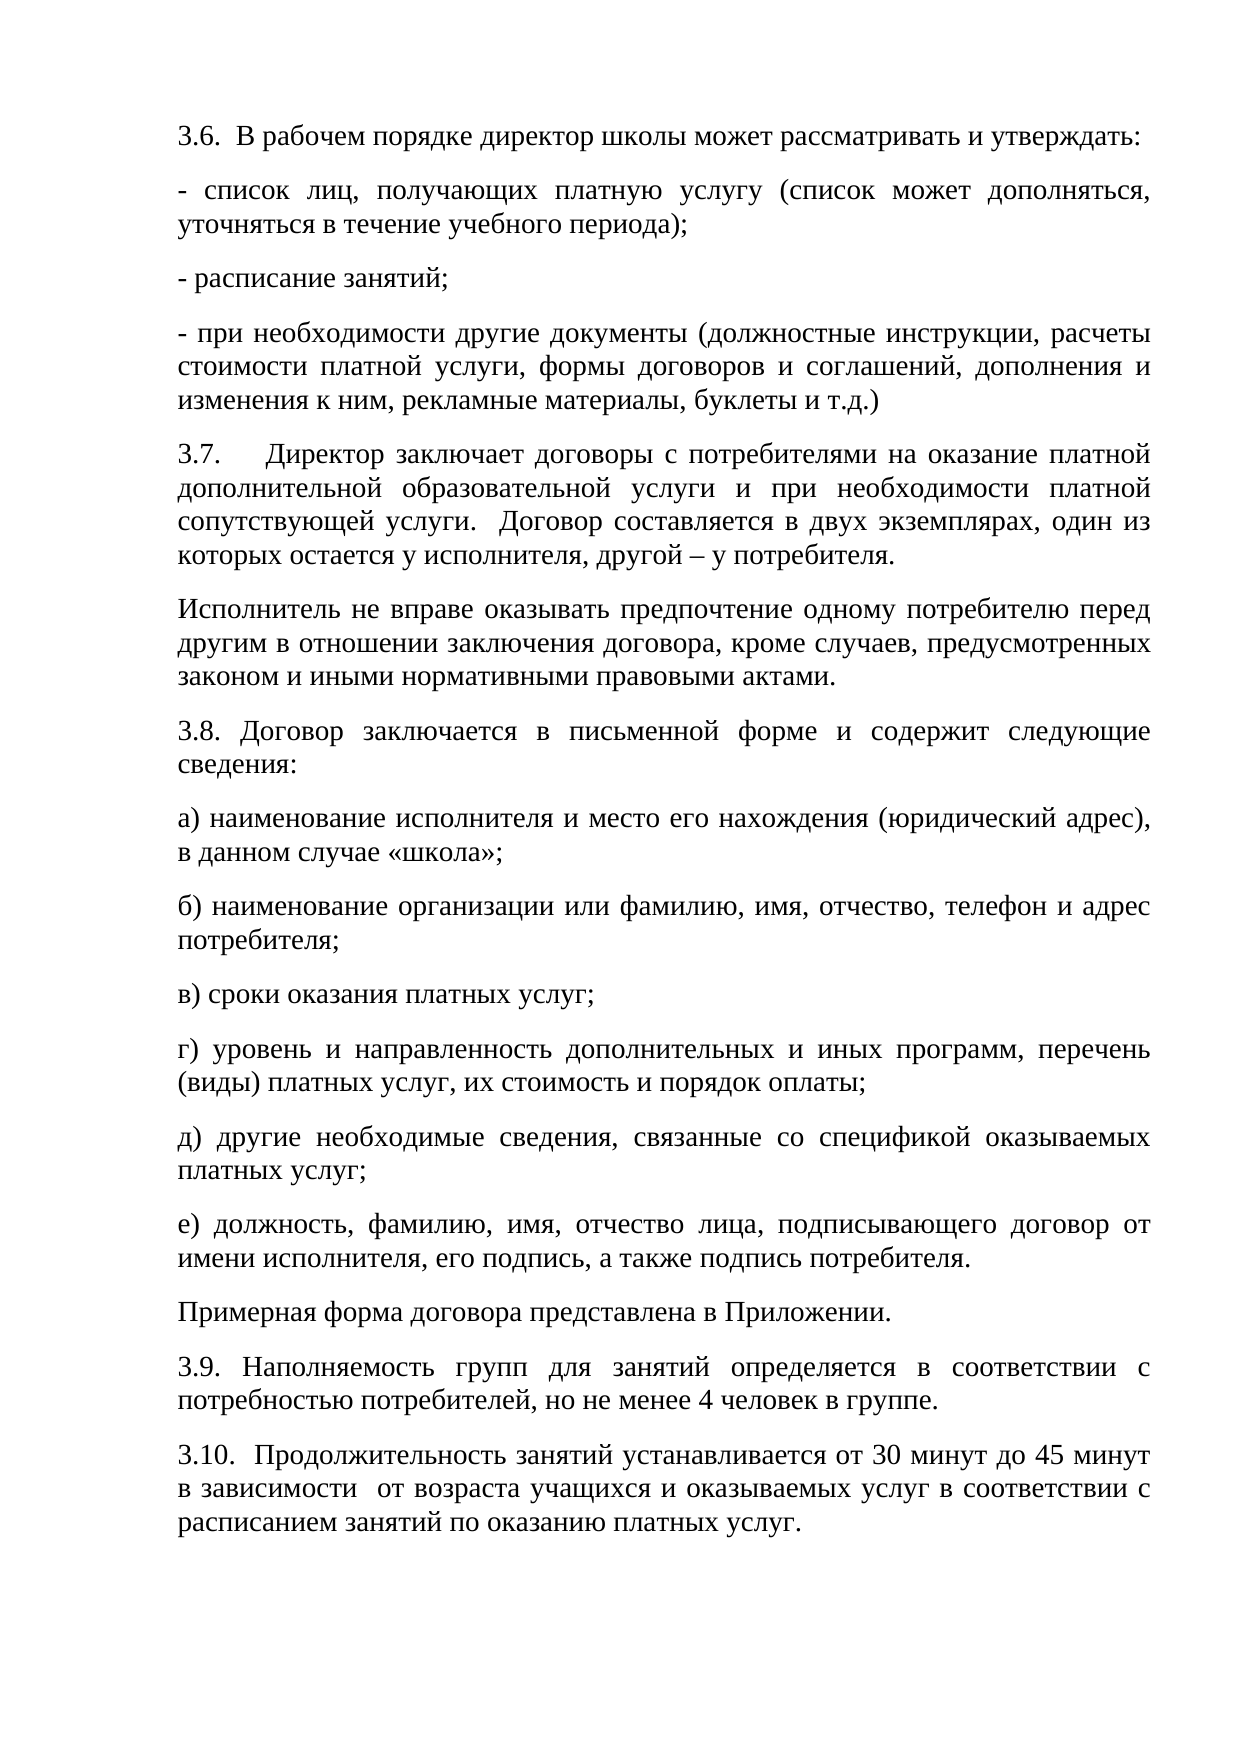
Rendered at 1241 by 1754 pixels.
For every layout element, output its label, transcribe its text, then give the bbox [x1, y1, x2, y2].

text 3.7. Директор заключает договоры с потребителями на оказание платной дополнительной образовательной услуги и при необходимости платной сопутствующей услуги. Договор составляется в двух экземплярах, один из которых остается у исполнителя, другой – у потребителя. [177, 436, 1152, 570]
text д) другие необходимые сведения, связанные со спецификой оказываемых платных услуг; [177, 1119, 1152, 1186]
text - расписание занятий; [177, 260, 1152, 294]
text 3.8. Договор заключается в письменной форме и содержит следующие сведения: [177, 713, 1152, 780]
text - при необходимости другие документы (должностные инструкции, расчеты стоимости платной услуги, формы договоров и соглашений, дополнения и изменения к ним, рекламные материалы, буклеты и т.д.) [177, 315, 1152, 415]
text е) должность, фамилию, имя, отчество лица, подписывающего договор от имени исполнителя, его подпись, а также подпись потребителя. [177, 1207, 1152, 1274]
text в) сроки оказания платных услуг; [177, 976, 1152, 1010]
text Примерная форма договора представлена в Приложении. [177, 1294, 1152, 1328]
text 3.10. Продолжительность занятий устанавливается от 30 минут до 45 минут в зависимости от возраста учащихся и оказываемых услуг в соответствии с расписанием занятий по оказанию платных услуг. [177, 1437, 1152, 1537]
text г) уровень и направленность дополнительных и иных программ, перечень (виды) платных услуг, их стоимость и порядок оплаты; [177, 1031, 1152, 1098]
text Исполнитель не вправе оказывать предпочтение одному потребителю перед другим в отношении заключения договора, кроме случаев, предусмотренных законом и иными нормативными правовыми актами. [177, 591, 1152, 692]
text - список лиц, получающих платную услугу (список может дополняться, уточняться в течение учебного периода); [177, 172, 1152, 239]
text а) наименование исполнителя и место его нахождения (юридический адрес), в данном случае «школа»; [177, 801, 1152, 868]
text 3.9. Наполняемость групп для занятий определяется в соответствии с потребностью потребителей, но не менее 4 человек в группе. [177, 1349, 1152, 1416]
text б) наименование организации или фамилию, имя, отчество, телефон и адрес потребителя; [177, 888, 1152, 956]
text 3.6. В рабочем порядке директор школы может рассматривать и утверждать: [177, 118, 1152, 152]
